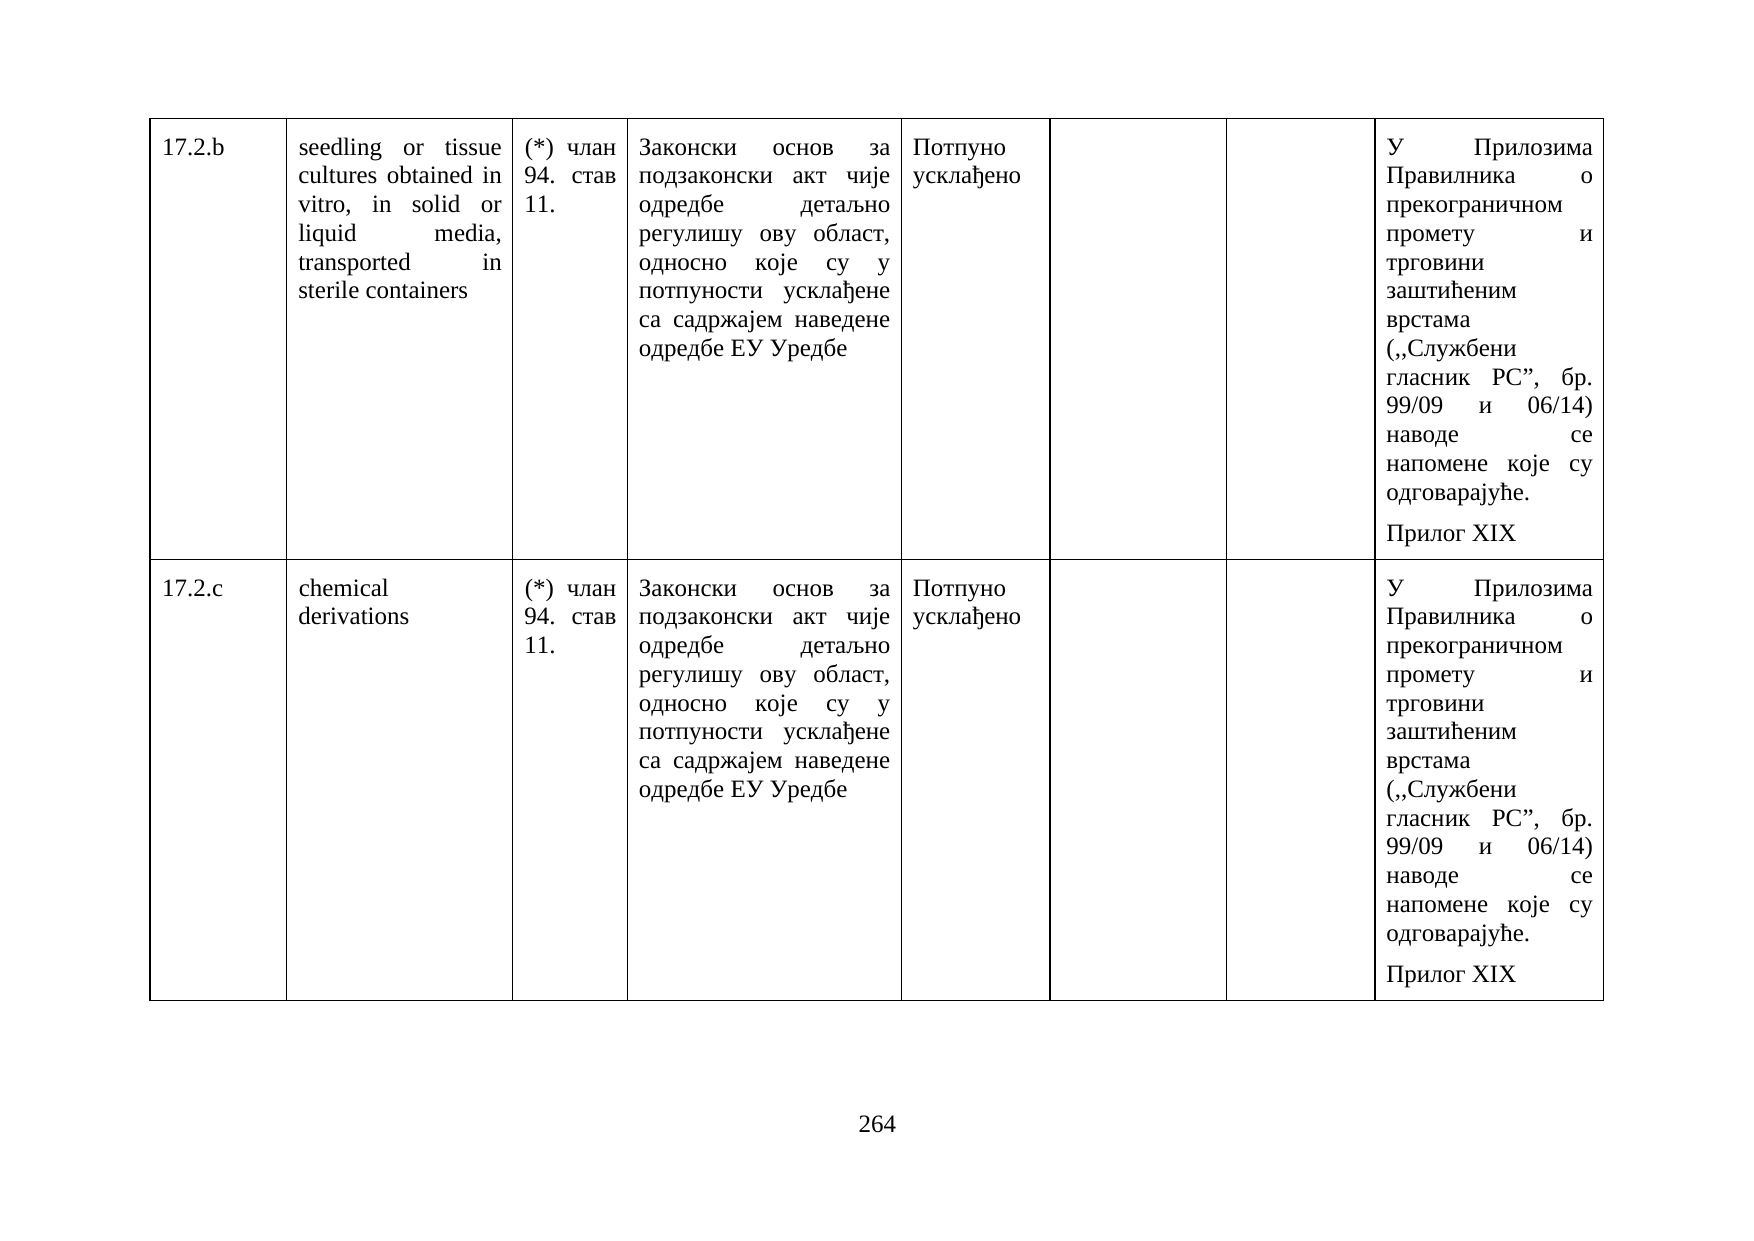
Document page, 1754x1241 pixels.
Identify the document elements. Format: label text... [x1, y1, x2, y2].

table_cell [1376, 560, 1603, 1000]
table_cell 17.2.c [151, 560, 286, 1000]
table_cell Потпуно усклађено [902, 560, 1049, 1000]
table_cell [513, 119, 627, 559]
table_cell [1227, 560, 1374, 1000]
table_cell seedling or tissue cultures obtained in vitro, in solid or liquid media, transported in sterile containers [287, 119, 512, 559]
table_cell Потпуно усклађено [902, 119, 1049, 559]
table_cell [1051, 560, 1226, 1000]
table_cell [628, 560, 901, 1000]
table_cell chemical derivations [287, 560, 512, 1000]
table_cell [1051, 119, 1226, 559]
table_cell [513, 560, 627, 1000]
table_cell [628, 119, 901, 559]
table_cell 17.2.b [151, 119, 286, 559]
table_cell [1227, 119, 1374, 559]
